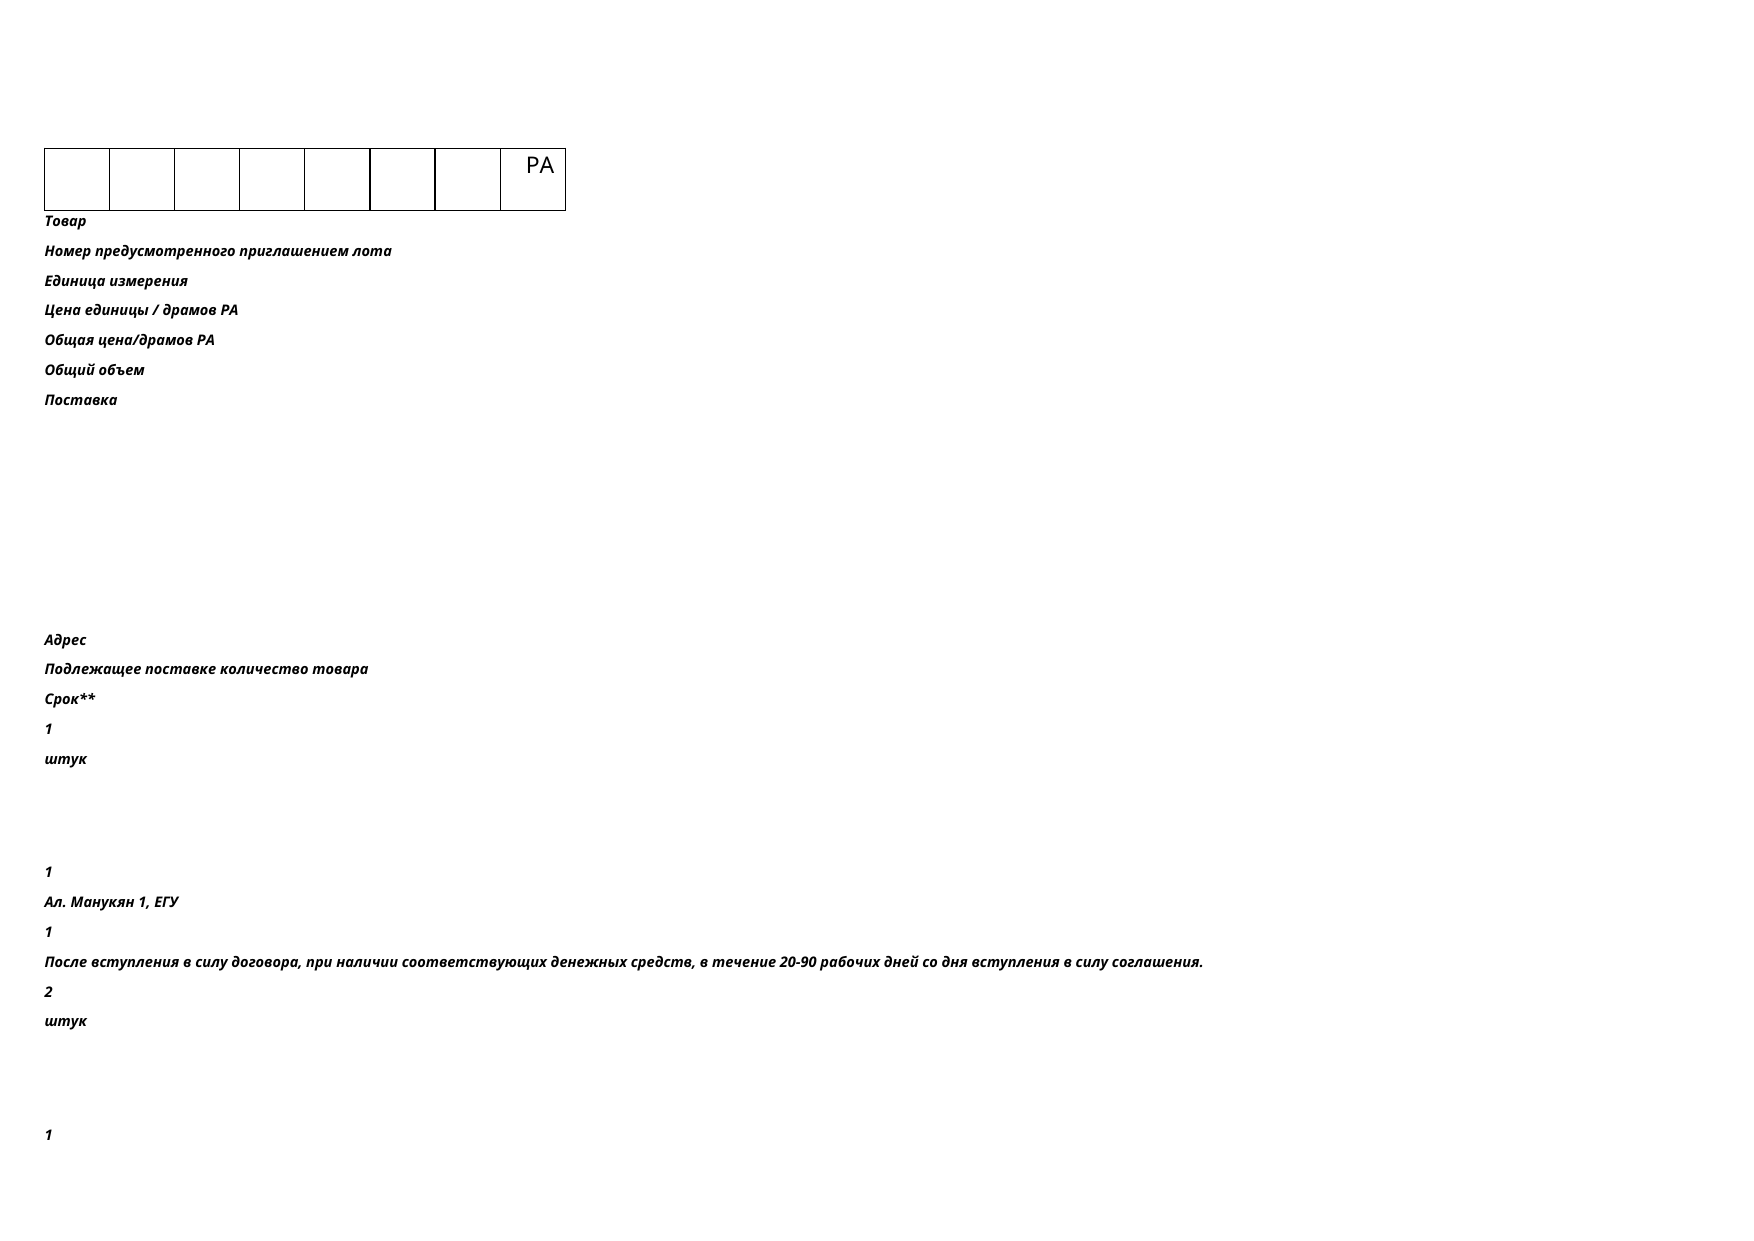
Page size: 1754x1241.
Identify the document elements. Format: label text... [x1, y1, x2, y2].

text Драмов РА [511, 149, 554, 180]
